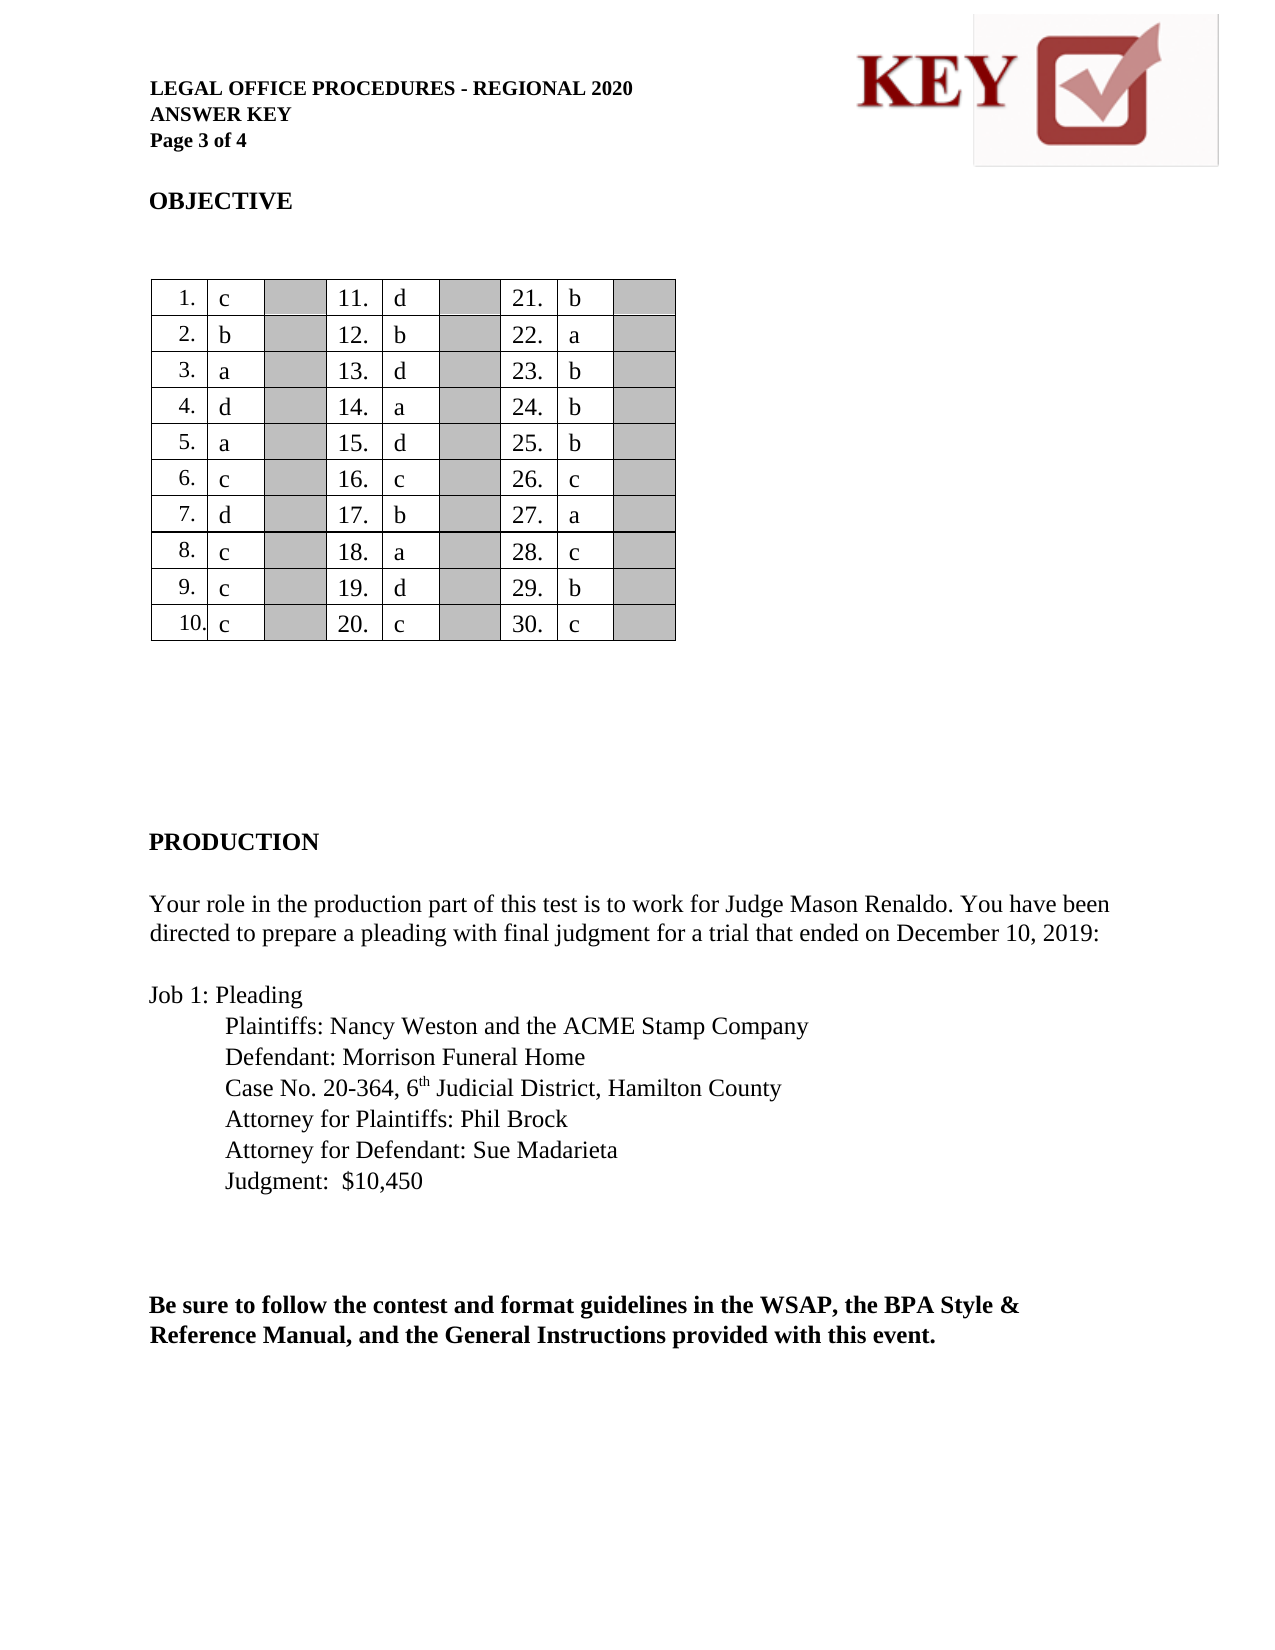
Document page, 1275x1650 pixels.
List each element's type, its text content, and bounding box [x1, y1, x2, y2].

table_header [440, 280, 500, 314]
table_cell [614, 352, 675, 387]
table_cell [440, 569, 500, 604]
table_header [265, 280, 326, 314]
table_cell [265, 569, 326, 604]
table_cell 8. [152, 533, 207, 568]
table_cell 18. [327, 533, 382, 568]
text Attorney for Plaintiffs: Phil Brock [225, 1104, 1124, 1133]
text Plaintiffs: Nancy Weston and the ACME Stamp Company [225, 1011, 1124, 1040]
table_header 1. [152, 280, 207, 314]
table_cell 13. [327, 352, 382, 387]
table_cell 15. [327, 424, 382, 459]
table_cell 17. [327, 496, 382, 531]
table_cell [614, 460, 675, 495]
table_cell c [558, 605, 613, 640]
table_cell [440, 388, 500, 423]
table_cell 14. [327, 388, 382, 423]
table_cell 3. [152, 352, 207, 387]
text Be sure to follow the contest and format guidelines in the WSAP, the BPA Style & Reference Manual, and the General Instructions provided with this event. [148, 1290, 1124, 1348]
table_cell [440, 316, 500, 351]
table_cell 25. [501, 424, 557, 459]
table_cell 12. [327, 316, 382, 351]
table_cell [440, 605, 500, 640]
table_cell a [208, 424, 264, 459]
table_cell b [558, 388, 613, 423]
table_cell [440, 352, 500, 387]
table_cell [265, 316, 326, 351]
table_cell [614, 316, 675, 351]
table_cell 7. [152, 496, 207, 531]
table_cell c [208, 460, 264, 495]
table_cell [440, 424, 500, 459]
table_cell d [383, 424, 439, 459]
picture [841, 14, 1220, 168]
table_cell c [383, 460, 439, 495]
table_cell 16. [327, 460, 382, 495]
table_header 11. [327, 280, 382, 314]
table_cell 6. [152, 460, 207, 495]
table_cell [265, 352, 326, 387]
table_header c [208, 280, 264, 314]
table_cell a [558, 316, 613, 351]
table_cell d [383, 352, 439, 387]
text Judgment: $10,450 [225, 1166, 1124, 1195]
table_cell [614, 388, 675, 423]
table_cell 30. [501, 605, 557, 640]
text Job 1: Pleading [148, 980, 1124, 1009]
table_cell 24. [501, 388, 557, 423]
table_cell d [208, 388, 264, 423]
table_cell b [558, 424, 613, 459]
text Your role in the production part of this test is to work for Judge Mason Renaldo. You have been directed to prepare a pleading with final judgment for a trial that ended on December 10, 2019: [148, 889, 1124, 947]
table_cell b [558, 352, 613, 387]
text Case No. 20-364, 6th Judicial District, Hamilton County [225, 1073, 1124, 1102]
table_cell 29. [501, 569, 557, 604]
table_cell 28. [501, 533, 557, 568]
table_cell [614, 496, 675, 531]
text Attorney for Defendant: Sue Madarieta [225, 1135, 1124, 1164]
table_cell 20. [327, 605, 382, 640]
table_cell d [383, 569, 439, 604]
table_cell 9. [152, 569, 207, 604]
table_cell [440, 533, 500, 568]
table_cell 10. [152, 605, 207, 640]
table_cell c [558, 460, 613, 495]
table_header 21. [501, 280, 557, 314]
table_cell c [383, 605, 439, 640]
table_cell [265, 424, 326, 459]
table_cell a [383, 388, 439, 423]
text PRODUCTION [148, 827, 1124, 856]
table_cell [265, 533, 326, 568]
table_cell [614, 605, 675, 640]
table_header [614, 280, 675, 314]
table_cell c [208, 569, 264, 604]
table_cell [265, 388, 326, 423]
table_cell d [208, 496, 264, 531]
table_cell [265, 496, 326, 531]
table_cell c [208, 533, 264, 568]
table_cell a [208, 352, 264, 387]
table_cell b [383, 316, 439, 351]
table_cell [440, 460, 500, 495]
table_cell 22. [501, 316, 557, 351]
table_cell [614, 424, 675, 459]
table_cell b [383, 496, 439, 531]
table_cell a [558, 496, 613, 531]
table_cell 19. [327, 569, 382, 604]
table_cell [265, 460, 326, 495]
table_cell c [208, 605, 264, 640]
text OBJECTIVE [148, 186, 1124, 215]
table_cell 5. [152, 424, 207, 459]
table_cell [265, 605, 326, 640]
table_cell b [208, 316, 264, 351]
table_cell 27. [501, 496, 557, 531]
table_cell 4. [152, 388, 207, 423]
table_cell 26. [501, 460, 557, 495]
table_header b [558, 280, 613, 314]
table_cell b [558, 569, 613, 604]
table_cell [614, 533, 675, 568]
text Defendant: Morrison Funeral Home [225, 1042, 1124, 1071]
table_cell 23. [501, 352, 557, 387]
table_cell [440, 496, 500, 531]
table_cell a [383, 533, 439, 568]
table_cell c [558, 533, 613, 568]
table_cell 2. [152, 316, 207, 351]
table_cell [614, 569, 675, 604]
table_header d [383, 280, 439, 314]
